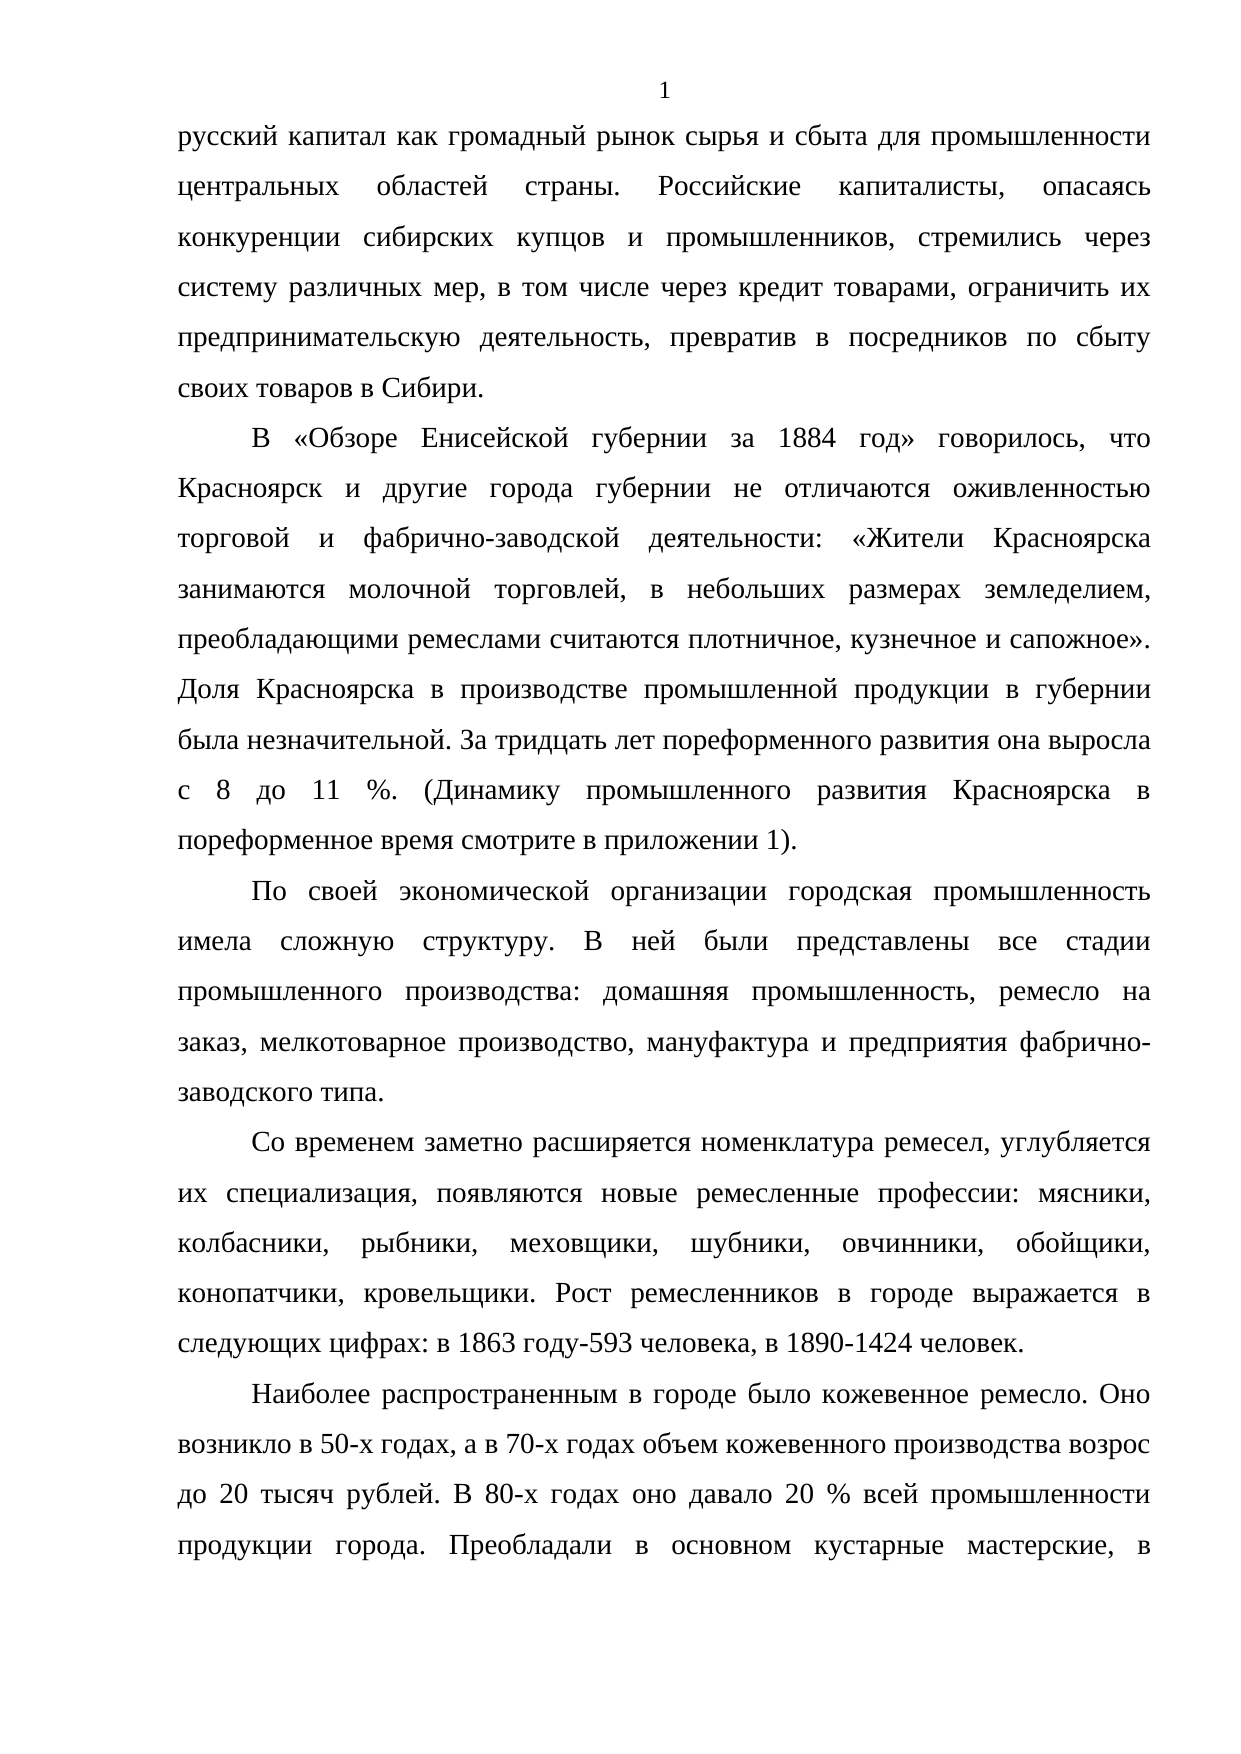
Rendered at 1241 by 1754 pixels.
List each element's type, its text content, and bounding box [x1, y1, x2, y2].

text Со временем заметно расширяется номенклатура ремесел, углубляется их специализация, появляются новые ремесленные профессии: мясники, колбасники, рыбники, меховщики, шубники, овчинники, обойщики, конопатчики, кровельщики. Рост ремесленников в городе выражается в следующих цифрах: в 1863 году-593 человека, в 1890-1424 человек. [177, 1124, 1152, 1359]
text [177, 1376, 1152, 1560]
text По своей экономической организации городская промышленность имела сложную структуру. В ней были представлены все стадии промышленного производства: домашняя промышленность, ремесло на заказ, мелкотоварное производство, мануфактура и предприятия фабрично-заводского типа. [177, 873, 1152, 1108]
text В «Обзоре Енисейской губернии за 1884 год» говорилось, что Красноярск и другие города губернии не отличаются оживленностью торговой и фабрично-заводской деятельности: «Жители Красноярска занимаются молочной торговлей, в небольших размерах земледелием, преобладающими ремеслами считаются плотничное, кузнечное и сапожное». Доля Красноярска в производстве промышленной продукции в губернии была незначительной. За тридцать лет пореформенного развития она выросла с 8 до 11 %. (Динамику промышленного развития Красноярска в пореформенное время смотрите в приложении 1). [177, 420, 1152, 856]
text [177, 118, 1152, 403]
